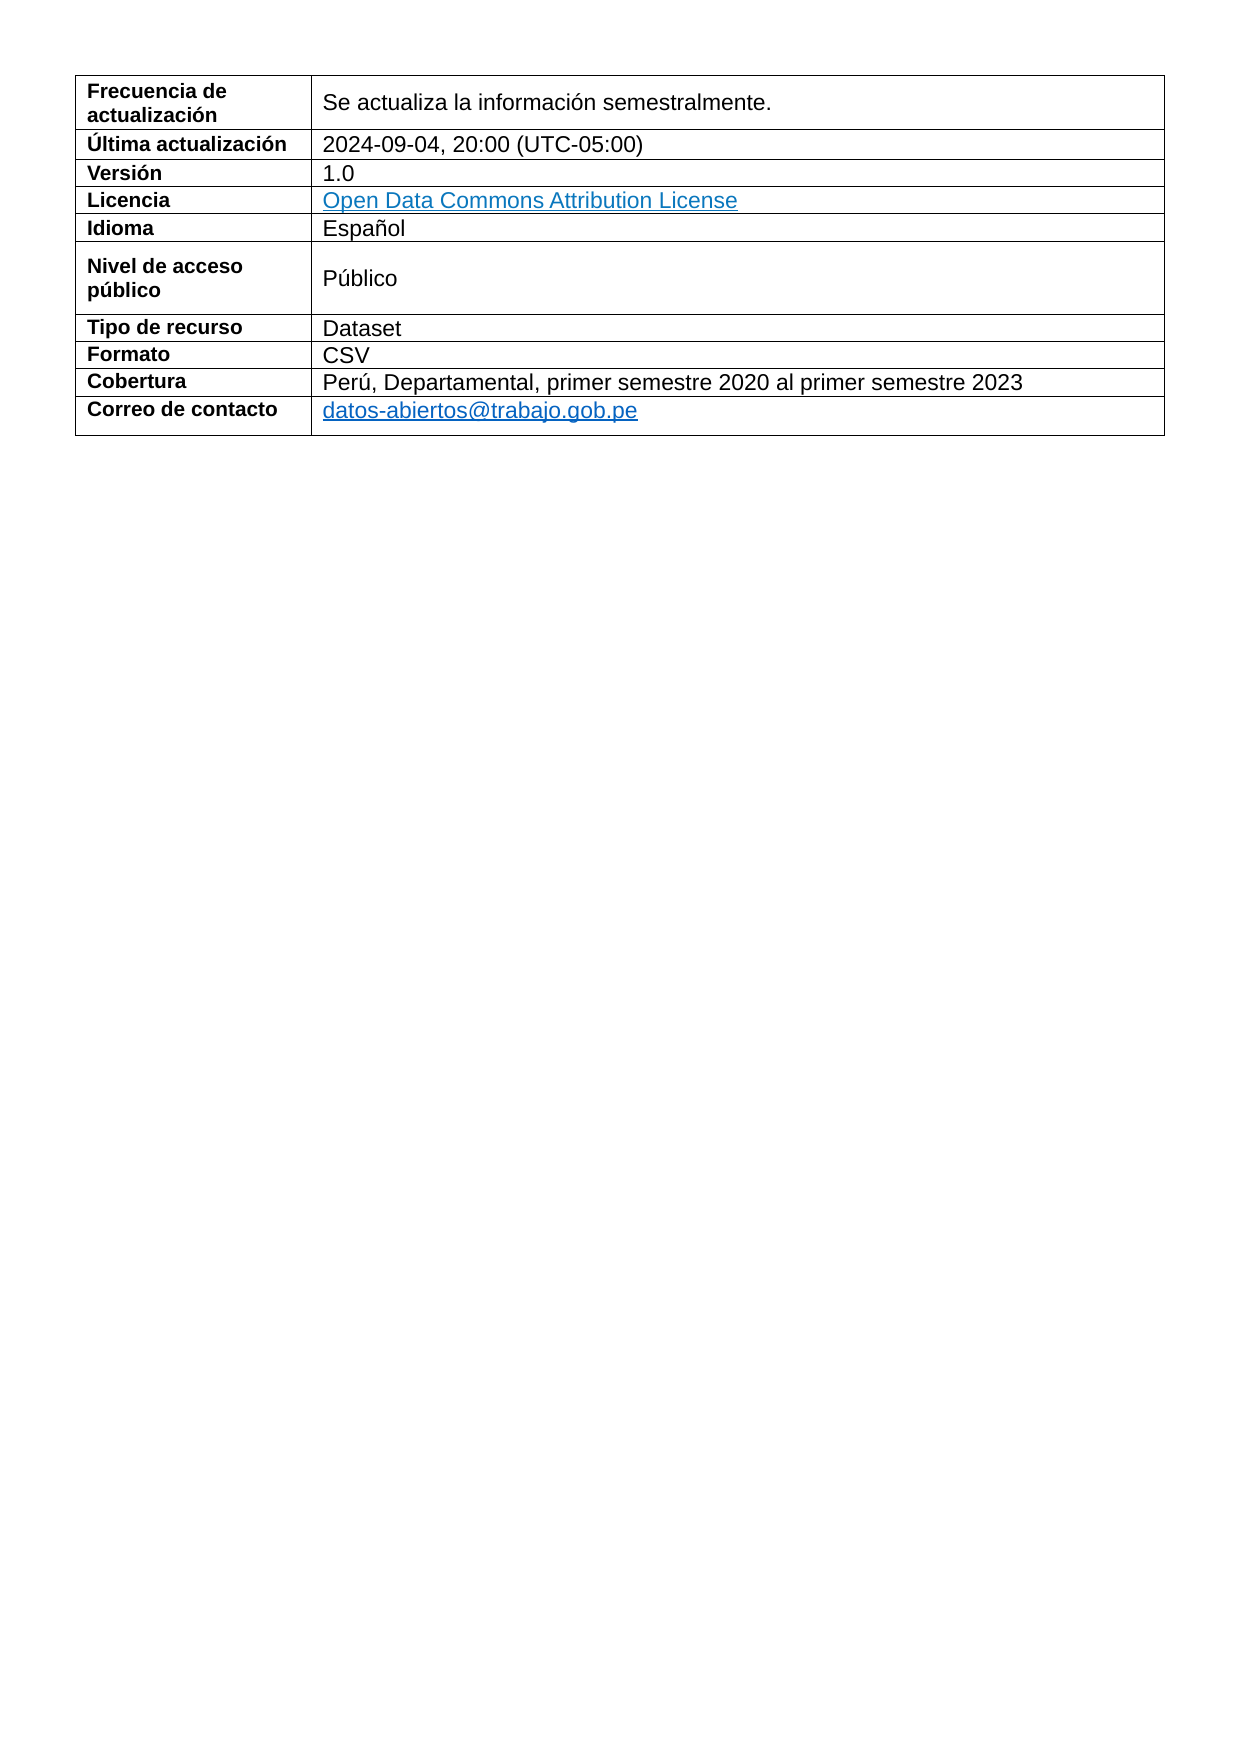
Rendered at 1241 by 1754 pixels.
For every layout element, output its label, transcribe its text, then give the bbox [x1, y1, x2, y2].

table_cell 2024-09-04, 20:00 (UTC-05:00) [312, 130, 1164, 158]
table_cell CSV [312, 342, 1164, 368]
table_cell Se actualiza la información semestralmente. [312, 76, 1164, 129]
table_cell Tipo de recurso [76, 315, 311, 341]
table_cell Licencia [76, 187, 311, 213]
table_cell Cobertura [76, 369, 311, 396]
table_cell Público [312, 242, 1164, 313]
table_cell Correo de contacto [76, 397, 311, 434]
table_cell Idioma [76, 214, 311, 241]
table_cell Formato [76, 342, 311, 368]
table_cell Perú, Departamental, primer semestre 2020 al primer semestre 2023 [312, 369, 1164, 396]
table_cell datos-abiertos@trabajo.gob.pe [312, 397, 1164, 434]
table_cell Versión [76, 160, 311, 186]
table_cell Frecuencia de actualización [76, 76, 311, 129]
table_cell Open Data Commons Attribution License [312, 187, 1164, 213]
table_cell Última actualización [76, 130, 311, 158]
table_cell Nivel de acceso público [76, 242, 311, 313]
table_cell Dataset [312, 315, 1164, 341]
table_cell Español [312, 214, 1164, 241]
table_cell 1.0 [312, 160, 1164, 186]
